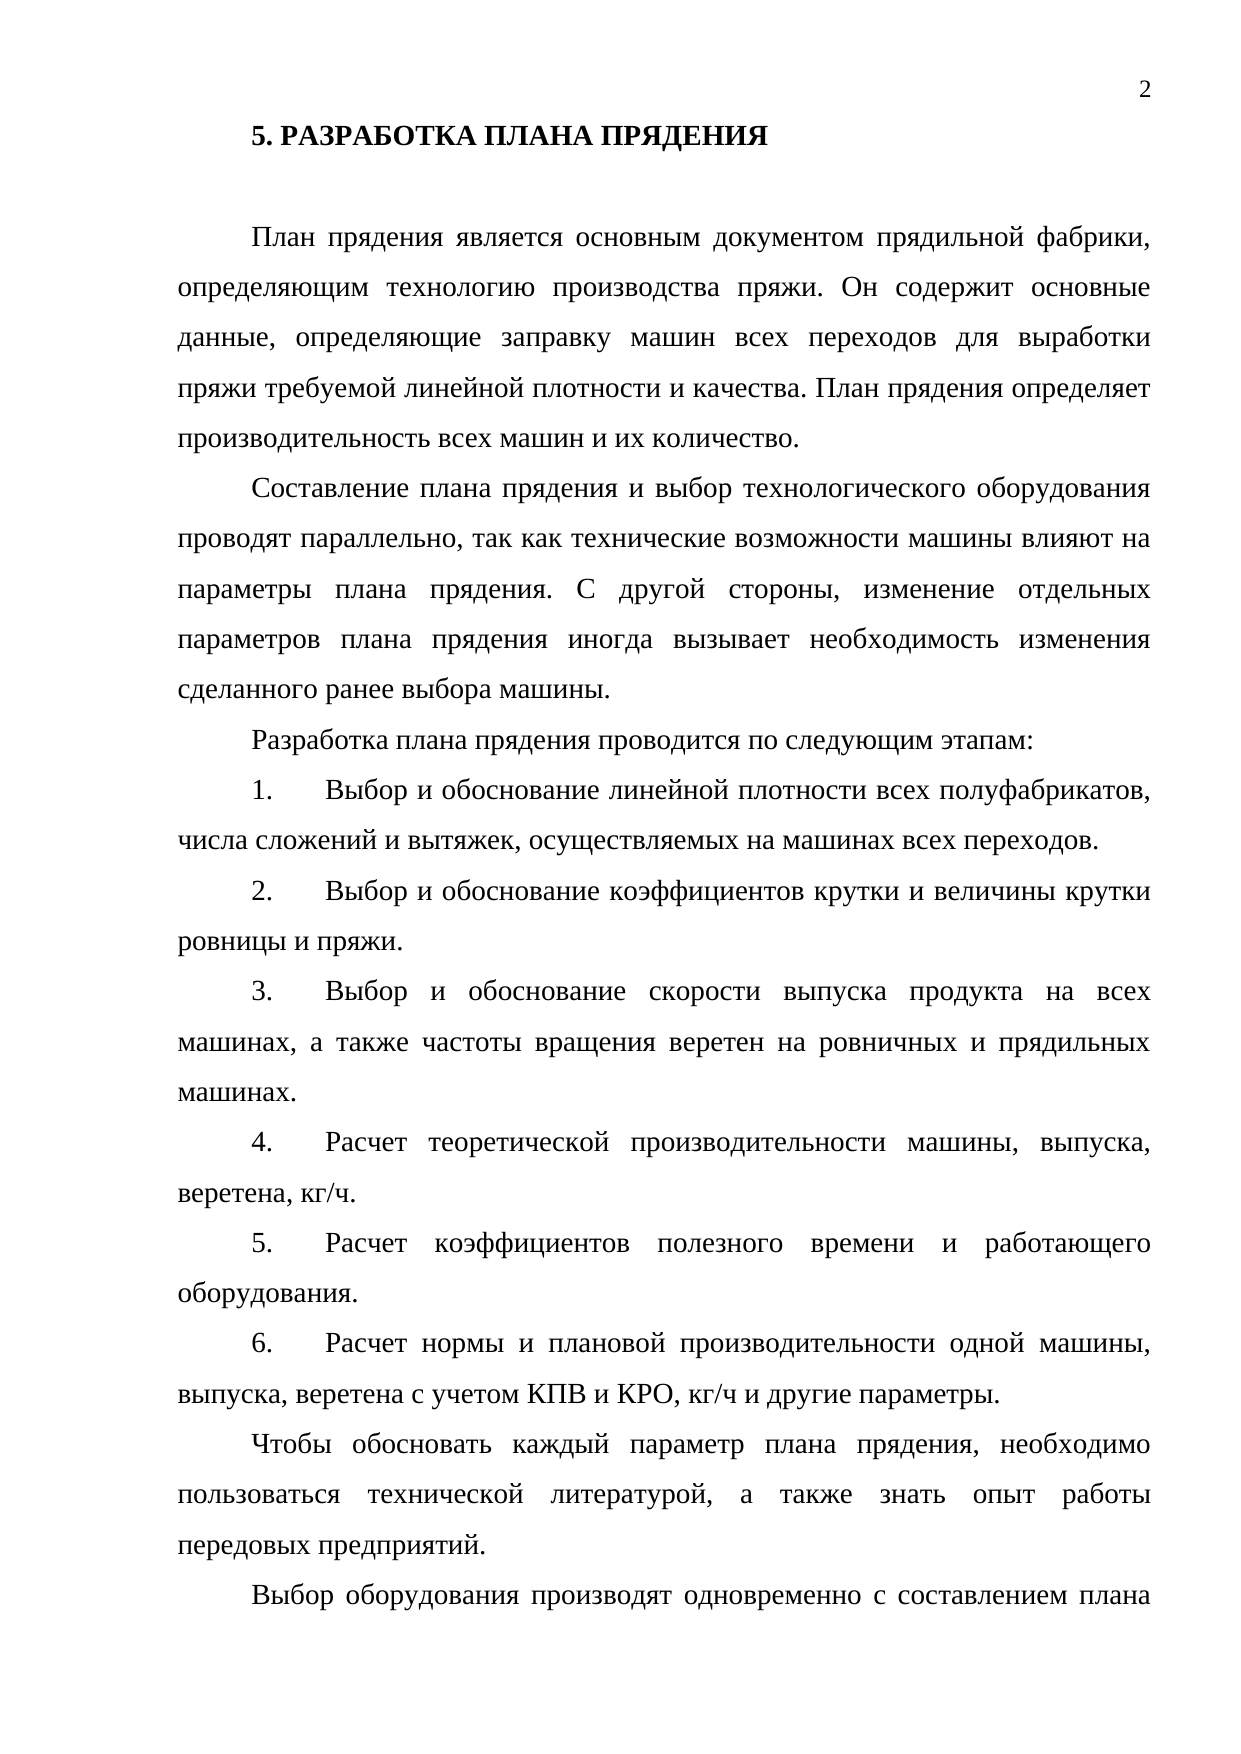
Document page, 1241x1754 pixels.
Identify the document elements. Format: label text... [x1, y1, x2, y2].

text Разработка плана прядения проводится по следующим этапам: [177, 722, 1152, 755]
list Расчет коэффициентов полезного времени и работающего оборудования. [177, 1225, 1152, 1309]
list Выбор и обоснование скорости выпуска продукта на всех машинах, а также частоты вращения веретен на ровничных и прядильных машинах. [177, 973, 1152, 1108]
list Расчет нормы и плановой производительности одной машины, выпуска, веретена с учетом КПВ и КРО, кг/ч и другие параметры. [177, 1326, 1152, 1409]
list Выбор и обоснование линейной плотности всех полуфабрикатов, числа сложений и вытяжек, осуществляемых на машинах всех переходов. [177, 772, 1152, 856]
text Чтобы обосновать каждый параметр плана прядения, необходимо пользоваться технической литературой, а также знать опыт работы передовых предприятий. [177, 1426, 1152, 1560]
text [177, 1577, 1152, 1611]
text Составление плана прядения и выбор технологического оборудования проводят параллельно, так как технические возможности машины влияют на параметры плана прядения. С другой стороны, изменение отдельных параметров плана прядения иногда вызывает необходимость изменения сделанного ранее выбора машины. [177, 470, 1152, 705]
list Выбор и обоснование коэффициентов крутки и величины крутки ровницы и пряжи. [177, 873, 1152, 957]
list Расчет теоретической производительности машины, выпуска, веретена, кг/ч. [177, 1124, 1152, 1208]
text 5. Разработка плана прядения [177, 118, 1152, 152]
text План прядения является основным документом прядильной фабрики, определяющим технологию производства пряжи. Он содержит основные данные, определяющие заправку машин всех переходов для выработки пряжи требуемой линейной плотности и качества. План прядения определяет производительность всех машин и их количество. [177, 219, 1152, 453]
